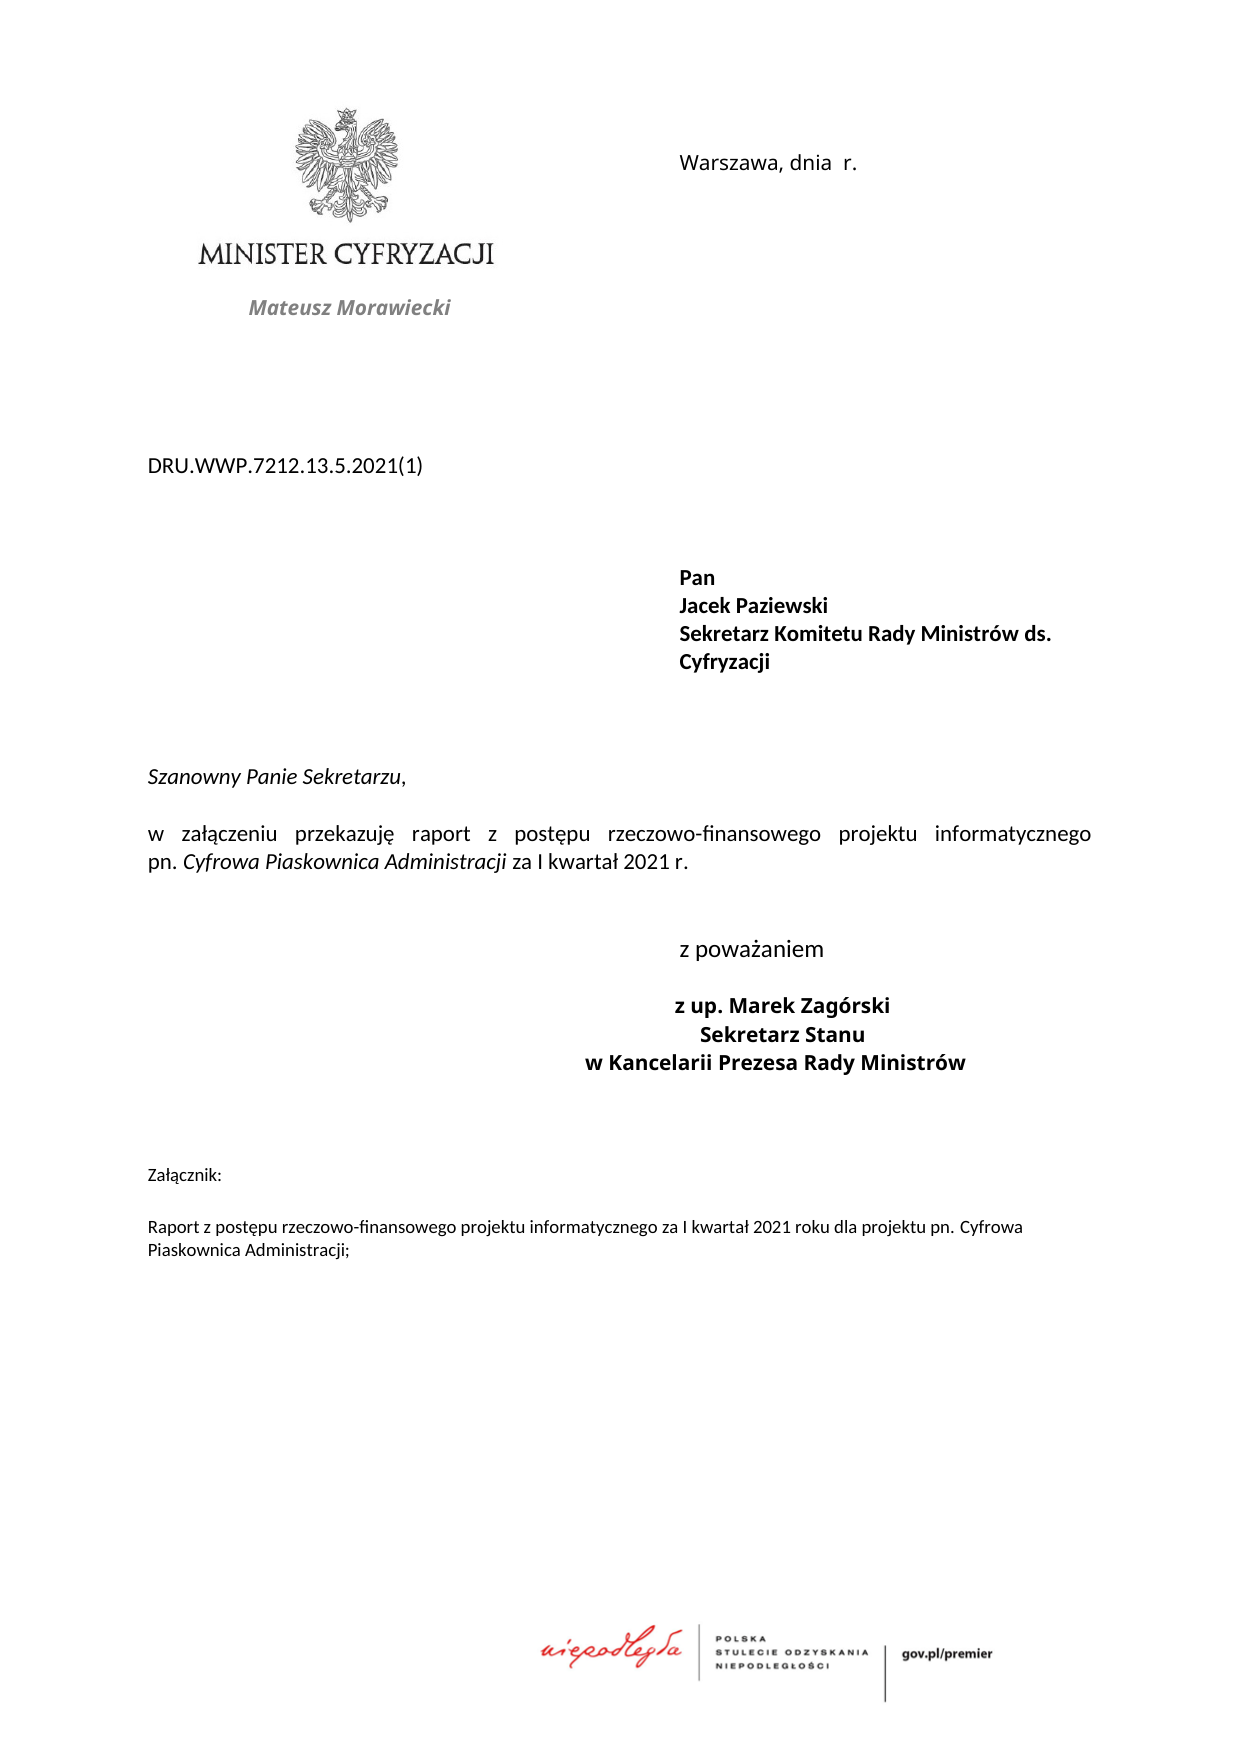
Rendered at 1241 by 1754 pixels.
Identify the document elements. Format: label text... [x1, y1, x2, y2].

text w załączeniu przekazuję raport z postępu rzeczowo-finansowego projektu informatycznego pn. Cyfrowa Piaskownica Administracji za I kwartał 2021 r. [148, 819, 1092, 875]
text DRU.WWP.7212.13.5.2021(1) [148, 451, 1092, 479]
text Załącznik: [148, 1163, 1092, 1186]
text Raport z postępu rzeczowo-finansowego projektu informatycznego za I kwartał 2021 roku dla projektu pn. Cyfrowa Piaskownica Administracji; [148, 1215, 1092, 1261]
text w Kancelarii Prezesa Rady Ministrów [399, 1048, 1092, 1077]
text Pan [679, 563, 1092, 591]
picture [183, 88, 512, 283]
text Szanowny Panie Sekretarzu, [148, 762, 1092, 790]
text z poważaniem [590, 933, 1092, 963]
text Warszawa, dnia r. [606, 148, 1092, 176]
text Sekretarz Stanu [473, 1020, 1092, 1048]
text z up. Marek Zagórski [473, 992, 1092, 1020]
text Sekretarz Komitetu Rady Ministrów ds. Cyfryzacji [679, 619, 1092, 676]
text Jacek Paziewski [679, 591, 1092, 619]
picture [147, 1596, 1032, 1754]
